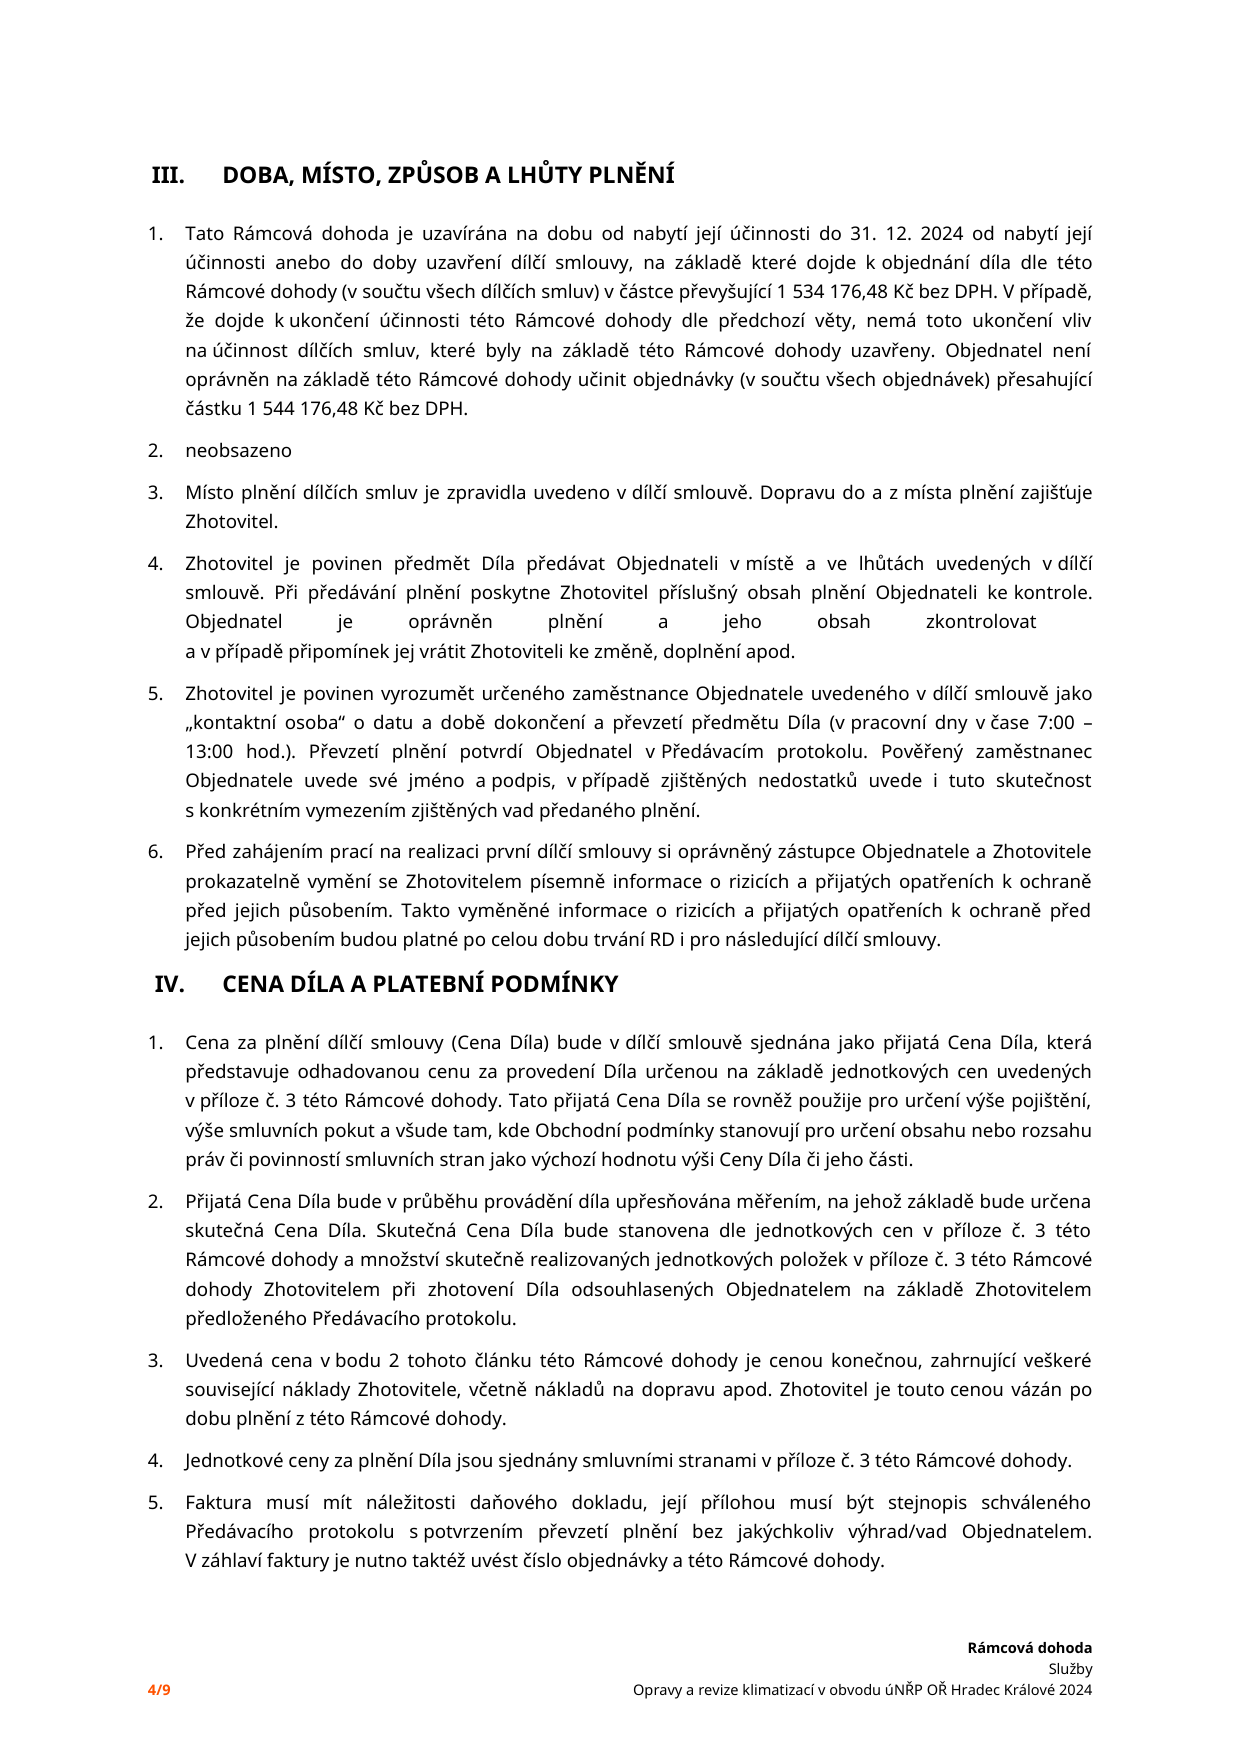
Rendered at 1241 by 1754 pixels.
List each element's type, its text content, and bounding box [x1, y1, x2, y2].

list DOBA, MÍSTO, ZPŮSOB A LHŮTY PLNĚNÍ [185, 159, 1093, 190]
list Uvedená cena v bodu 2 tohoto článku této Rámcové dohody je cenou konečnou, zahrnující veškeré související náklady Zhotovitele, včetně nákladů na dopravu apod. Zhotovitel je touto cenou vázán po dobu plnění z této Rámcové dohody. [148, 1347, 1093, 1431]
list Přijatá Cena Díla bude v průběhu provádění díla upřesňována měřením, na jehož základě bude určena skutečná Cena Díla. Skutečná Cena Díla bude stanovena dle jednotkových cen v příloze č. 3 této Rámcové dohody a množství skutečně realizovaných jednotkových položek v příloze č. 3 této Rámcové dohody Zhotovitelem při zhotovení Díla odsouhlasených Objednatelem na základě Zhotovitelem předloženého Předávacího protokolu. [148, 1188, 1093, 1331]
list Zhotovitel je povinen předmět Díla předávat Objednateli v místě a ve lhůtách uvedených v dílčí smlouvě. Při předávání plnění poskytne Zhotovitel příslušný obsah plnění Objednateli ke kontrole. Objednatel je oprávněn plnění a jeho obsah zkontrolovat a v případě připomínek jej vrátit Zhotoviteli ke změně, doplnění apod. [148, 550, 1093, 663]
list Zhotovitel je povinen vyrozumět určeného zaměstnance Objednatele uvedeného v dílčí smlouvě jako „kontaktní osoba“ o datu a době dokončení a převzetí předmětu Díla (v pracovní dny v čase 7:00 – 13:00 hod.). Převzetí plnění potvrdí Objednatel v Předávacím protokolu. Pověřený zaměstnanec Objednatele uvede své jméno a podpis, v případě zjištěných nedostatků uvede i tuto skutečnost s konkrétním vymezením zjištěných vad předaného plnění. [148, 680, 1093, 822]
list Místo plnění dílčích smluv je zpravidla uvedeno v dílčí smlouvě. Dopravu do a z místa plnění zajišťuje Zhotovitel. [148, 479, 1093, 534]
list CENA DÍLA A PLATEBNÍ PODMÍNKY [185, 968, 1093, 999]
list Před zahájením prací na realizaci první dílčí smlouvy si oprávněný zástupce Objednatele a Zhotovitele prokazatelně vymění se Zhotovitelem písemně informace o rizicích a přijatých opatřeních k ochraně před jejich působením. Takto vyměněné informace o rizicích a přijatých opatřeních k ochraně před jejich působením budou platné po celou dobu trvání RD i pro následující dílčí smlouvy. [148, 839, 1093, 952]
list neobsazeno [148, 437, 1093, 463]
list Cena za plnění dílčí smlouvy (Cena Díla) bude v dílčí smlouvě sjednána jako přijatá Cena Díla, která představuje odhadovanou cenu za provedení Díla určenou na základě jednotkových cen uvedených v příloze č. 3 této Rámcové dohody. Tato přijatá Cena Díla se rovněž použije pro určení výše pojištění, výše smluvních pokut a všude tam, kde Obchodní podmínky stanovují pro určení obsahu nebo rozsahu práv či povinností smluvních stran jako výchozí hodnotu výši Ceny Díla či jeho části. [148, 1029, 1093, 1172]
list Jednotkové ceny za plnění Díla jsou sjednány smluvními stranami v příloze č. 3 této Rámcové dohody. [148, 1447, 1093, 1473]
list Faktura musí mít náležitosti daňového dokladu, její přílohou musí být stejnopis schváleného Předávacího protokolu s potvrzením převzetí plnění bez jakýchkoliv výhrad/vad Objednatelem. V záhlaví faktury je nutno taktéž uvést číslo objednávky a této Rámcové dohody. [148, 1489, 1093, 1573]
list Tato Rámcová dohoda je uzavírána na dobu od nabytí její účinnosti do 31. 12. 2024 od nabytí její účinnosti anebo do doby uzavření dílčí smlouvy, na základě které dojde k objednání díla dle této Rámcové dohody (v součtu všech dílčích smluv) v částce převyšující 1 534 176,48 Kč bez DPH. V případě, že dojde k ukončení účinnosti této Rámcové dohody dle předchozí věty, nemá toto ukončení vliv na účinnost dílčích smluv, které byly na základě této Rámcové dohody uzavřeny. Objednatel není oprávněn na základě této Rámcové dohody učinit objednávky (v součtu všech objednávek) přesahující částku 1 544 176,48 Kč bez DPH. [148, 220, 1093, 421]
